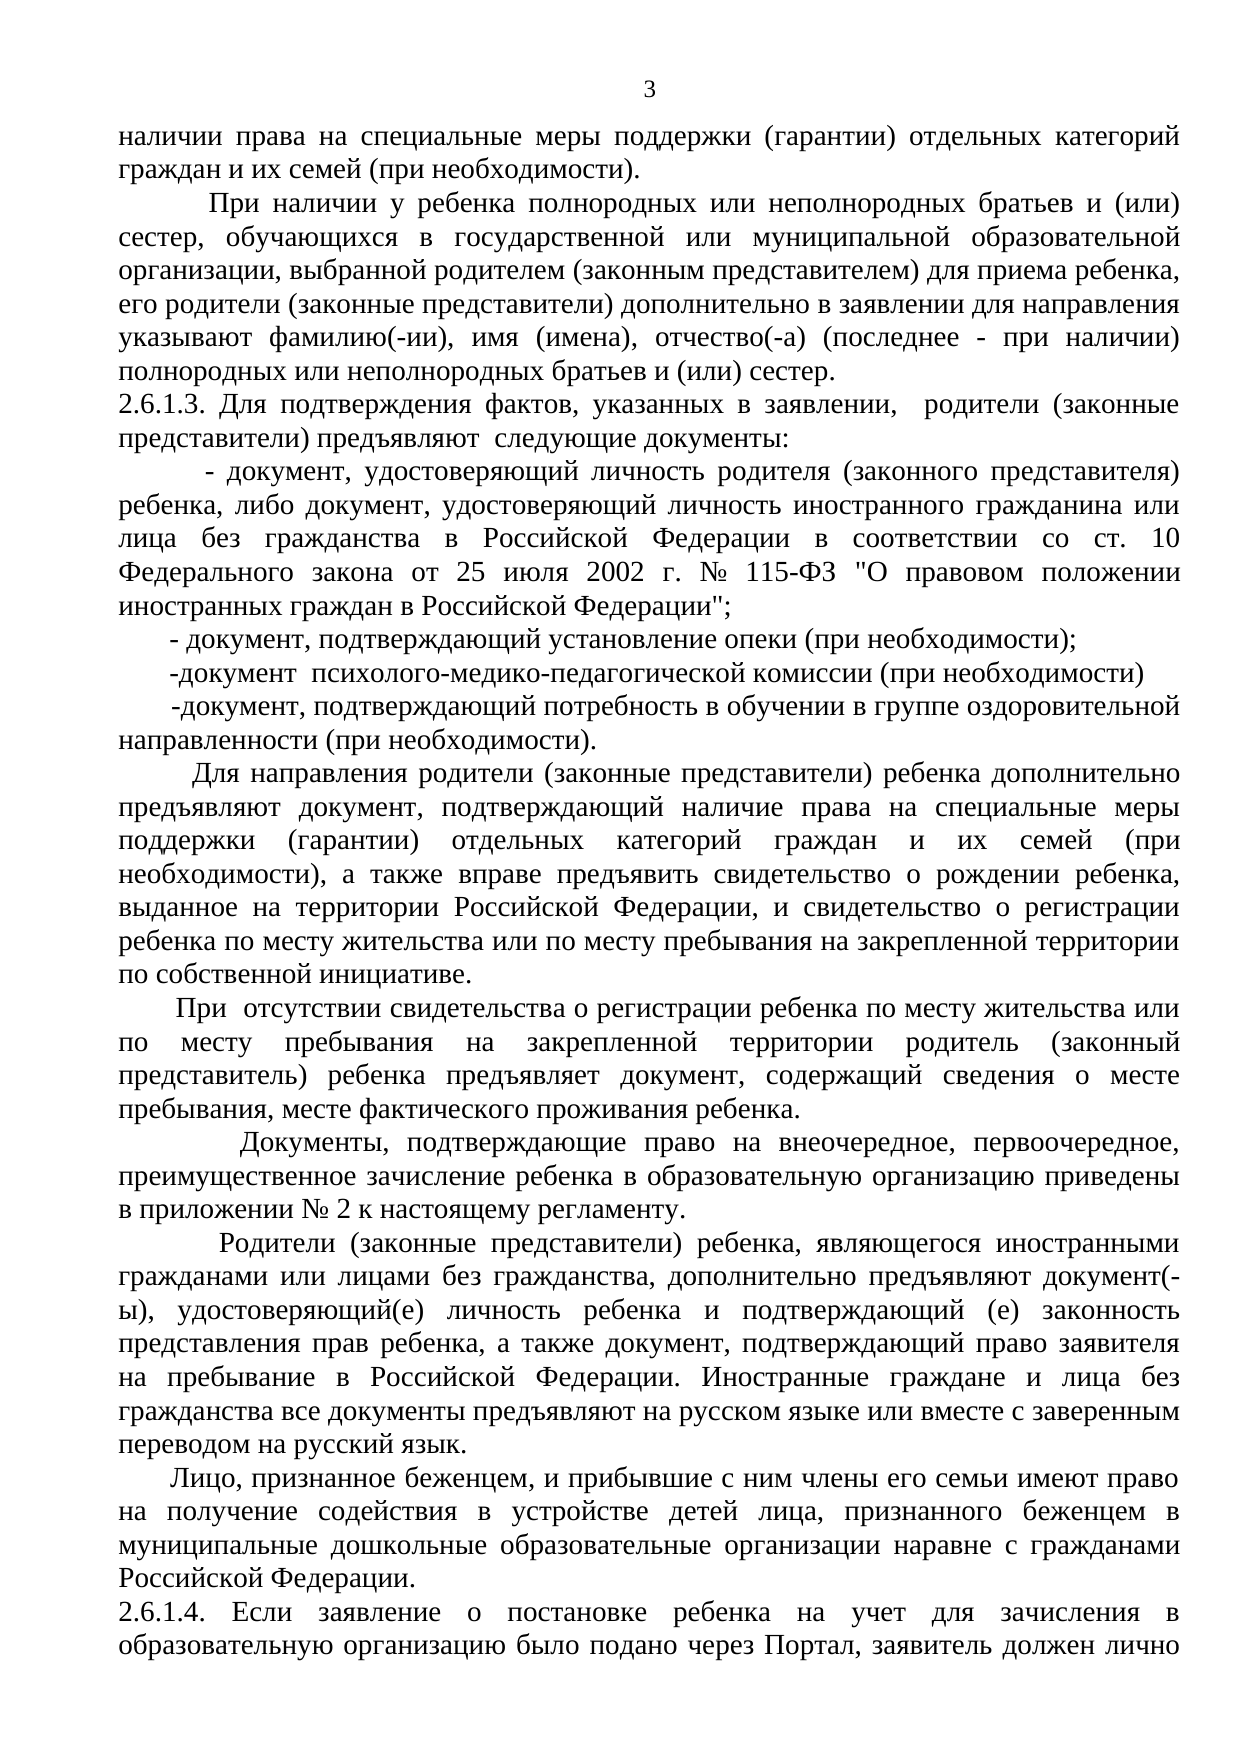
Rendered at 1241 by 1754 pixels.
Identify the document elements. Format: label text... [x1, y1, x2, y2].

text При наличии у ребенка полнородных или неполнородных братьев и (или) сестер, обучающихся в государственной или муниципальной образовательной организации, выбранной родителем (законным представителем) для приема ребенка, его родители (законные представители) дополнительно в заявлении для направления указывают фамилию(-ии), имя (имена), отчество(-а) (последнее - при наличии) полнородных или неполнородных братьев и (или) сестер. [118, 185, 1181, 386]
text - документ, удостоверяющий личность родителя (законного представителя) ребенка, либо документ, удостоверяющий личность иностранного гражданина или лица без гражданства в Российской Федерации в соответствии со ст. 10 Федерального закона от 25 июля 2002 г. № 115-ФЗ "О правовом положении иностранных граждан в Российской Федерации"; [118, 453, 1181, 621]
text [118, 118, 1181, 185]
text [118, 1594, 1181, 1661]
text - документ, подтверждающий установление опеки (при необходимости); [118, 621, 1181, 655]
text Документы, подтверждающие право на внеочередное, первоочередное, преимущественное зачисление ребенка в образовательную организацию приведены в приложении № 2 к настоящему регламенту. [118, 1124, 1181, 1225]
text При отсутствии свидетельства о регистрации ребенка по месту жительства или по месту пребывания на закрепленной территории родитель (законный представитель) ребенка предъявляет документ, содержащий сведения о месте пребывания, месте фактического проживания ребенка. [118, 990, 1181, 1124]
text -документ, подтверждающий потребность в обучении в группе оздоровительной направленности (при необходимости). [118, 688, 1181, 755]
text Лицо, признанное беженцем, и прибывшие с ним члены его семьи имеют право на получение содействия в устройстве детей лица, признанного беженцем в муниципальные дошкольные образовательные организации наравне с гражданами Российской Федерации. [118, 1460, 1181, 1594]
text 2.6.1.3. Для подтверждения фактов, указанных в заявлении, родители (законные представители) предъявляют следующие документы: [118, 386, 1181, 453]
text -документ психолого-медико-педагогической комиссии (при необходимости) [118, 655, 1181, 688]
text Для направления родители (законные представители) ребенка дополнительно предъявляют документ, подтверждающий наличие права на специальные меры поддержки (гарантии) отдельных категорий граждан и их семей (при необходимости), а также вправе предъявить свидетельство о рождении ребенка, выданное на территории Российской Федерации, и свидетельство о регистрации ребенка по месту жительства или по месту пребывания на закрепленной территории по собственной инициативе. [118, 755, 1181, 990]
text Родители (законные представители) ребенка, являющегося иностранными гражданами или лицами без гражданства, дополнительно предъявляют документ(-ы), удостоверяющий(е) личность ребенка и подтверждающий (е) законность представления прав ребенка, а также документ, подтверждающий право заявителя на пребывание в Российской Федерации. Иностранные граждане и лица без гражданства все документы предъявляют на русском языке или вместе с заверенным переводом на русский язык. [118, 1225, 1181, 1460]
